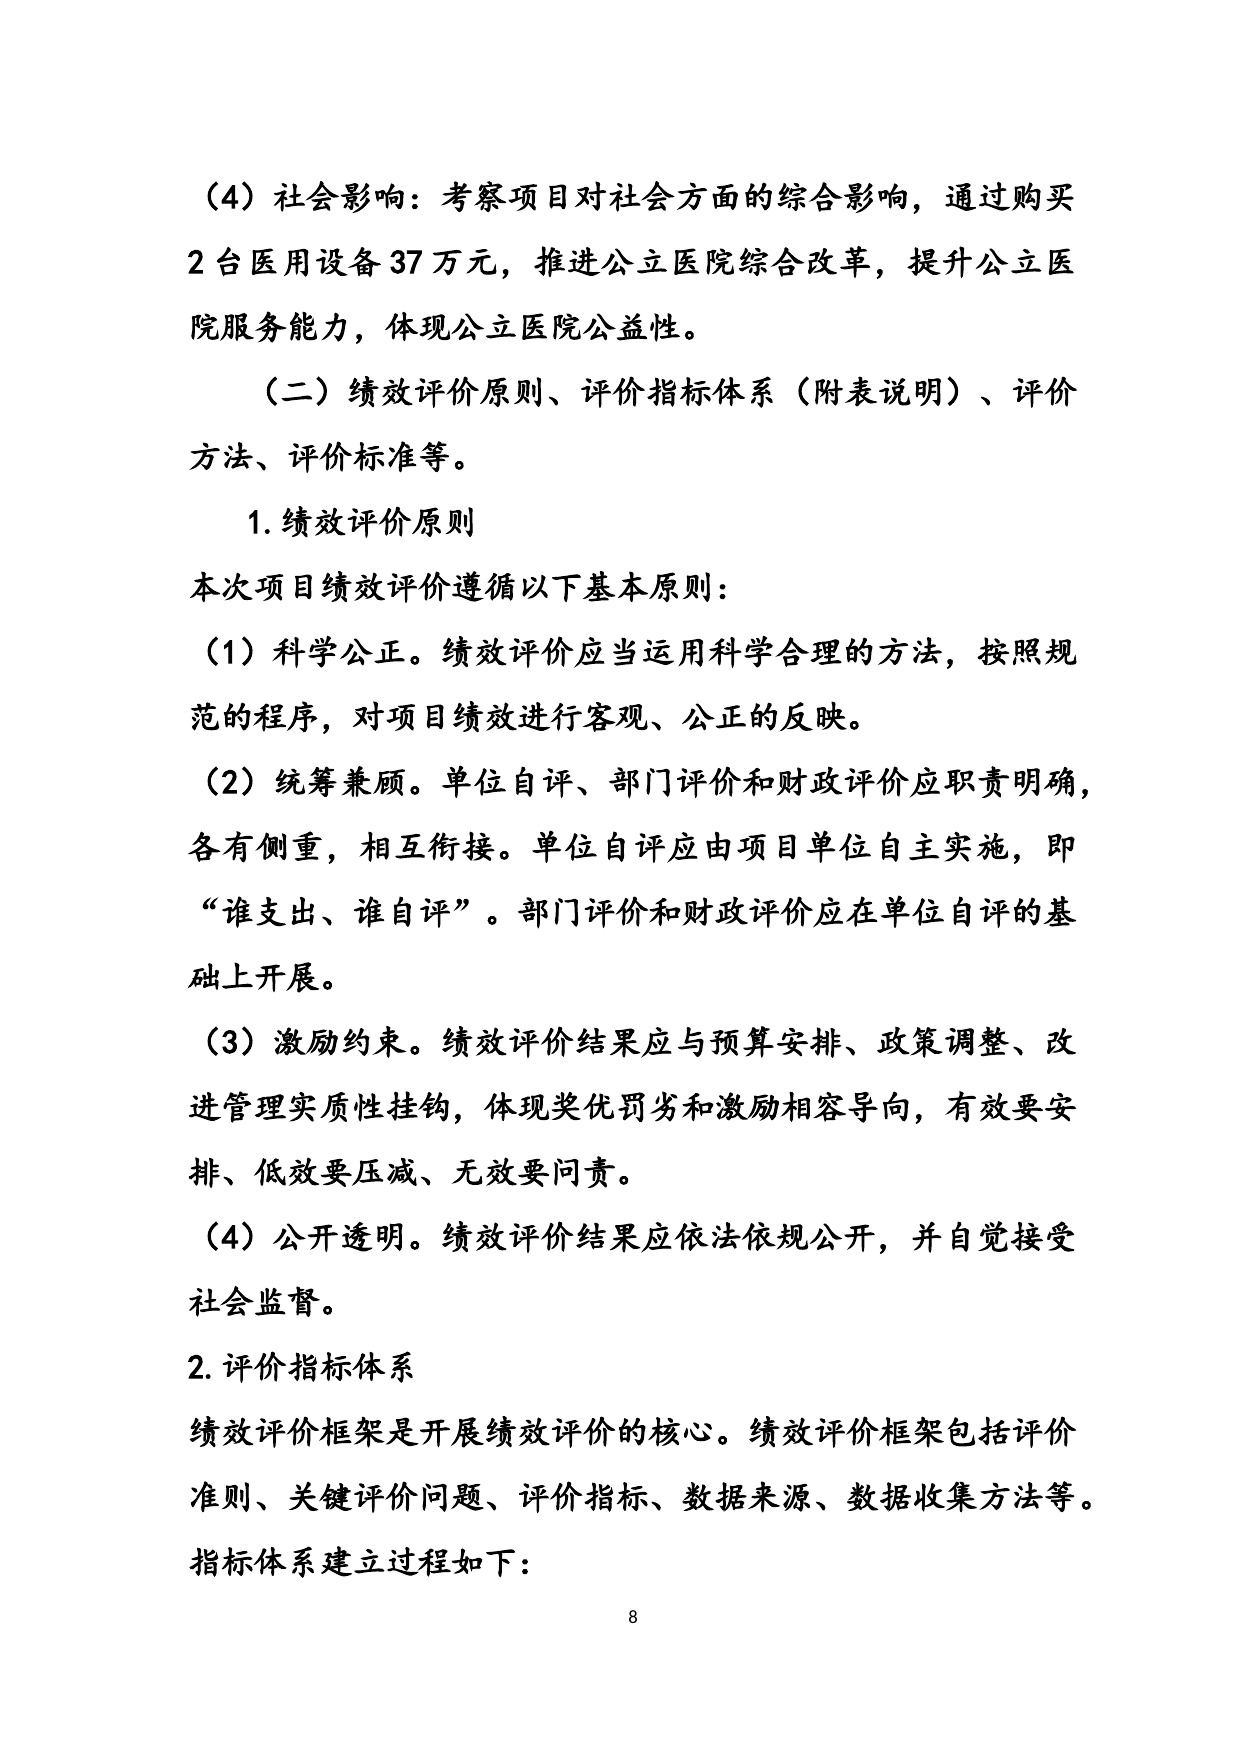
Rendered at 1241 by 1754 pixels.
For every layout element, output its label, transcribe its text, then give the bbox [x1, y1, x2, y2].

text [187, 487, 1078, 1592]
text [187, 162, 1078, 357]
text （二）绩效评价原则、评价指标体系（附表说明）、评价方法、评价标准等。 [187, 357, 1078, 487]
